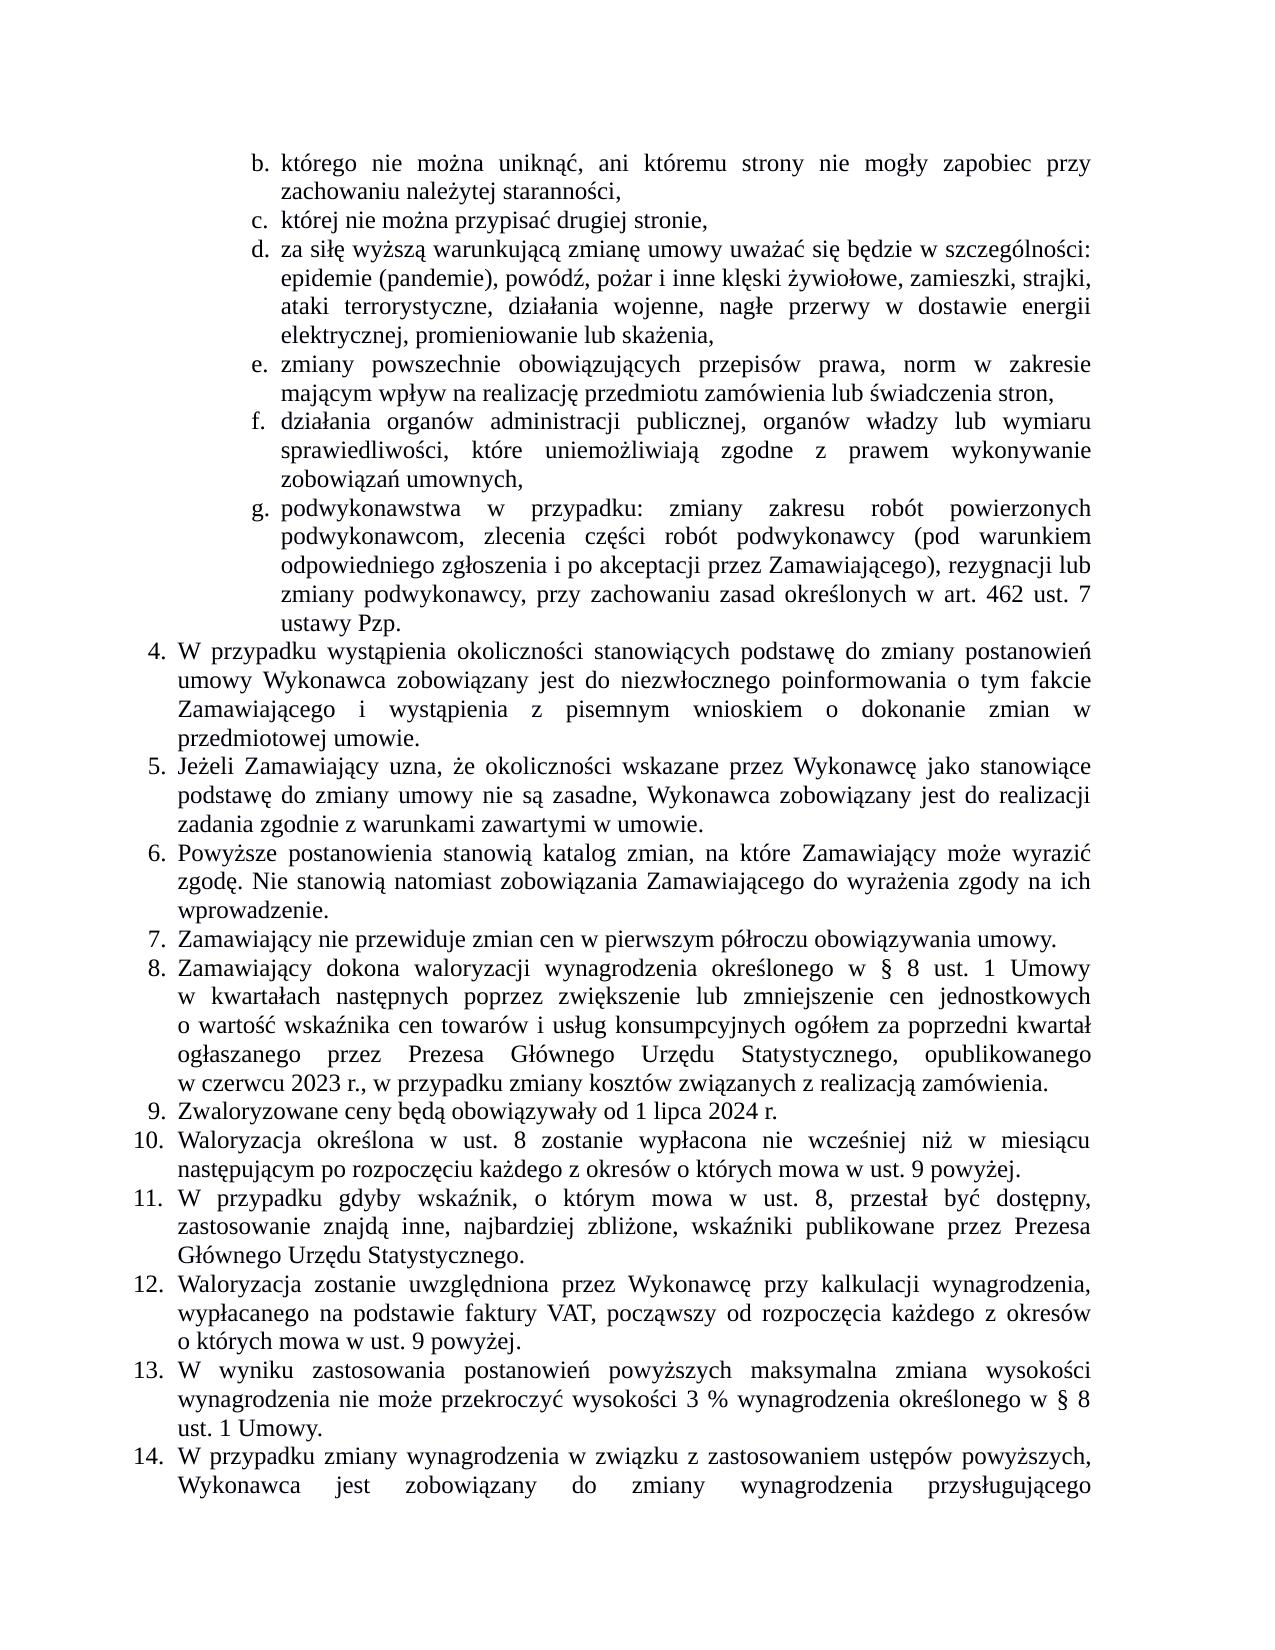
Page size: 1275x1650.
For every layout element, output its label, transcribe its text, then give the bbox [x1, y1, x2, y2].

list W przypadku gdyby wskaźnik, o którym mowa w ust. 8, przestał być dostępny, zastosowanie znajdą inne, najbardziej zbliżone, wskaźniki publikowane przez Prezesa Głównego Urzędu Statystycznego. [133, 1183, 1092, 1269]
list której nie można przypisać drugiej stronie, [251, 205, 1092, 234]
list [133, 1441, 1092, 1499]
list Jeżeli Zamawiający uzna, że okoliczności wskazane przez Wykonawcę jako stanowiące podstawę do zmiany umowy nie są zasadne, Wykonawca zobowiązany jest do realizacji zadania zgodnie z warunkami zawartymi w umowie. [148, 751, 1092, 838]
list działania organów administracji publicznej, organów władzy lub wymiaru sprawiedliwości, które uniemożliwiają zgodne z prawem wykonywanie zobowiązań umownych, [251, 406, 1092, 493]
list Waloryzacja zostanie uwzględniona przez Wykonawcę przy kalkulacji wynagrodzenia, wypłacanego na podstawie faktury VAT, począwszy od rozpoczęcia każdego z okresów o których mowa w ust. 9 powyżej. [133, 1269, 1092, 1355]
list którego nie można uniknąć, ani któremu strony nie mogły zapobiec przy zachowaniu należytej staranności, [251, 148, 1092, 205]
list podwykonawstwa w przypadku: zmiany zakresu robót powierzonych podwykonawcom, zlecenia części robót podwykonawcy (pod warunkiem odpowiedniego zgłoszenia i po akceptacji przez Zamawiającego), rezygnacji lub zmiany podwykonawcy, przy zachowaniu zasad określonych w art. 462 ust. 7 ustawy Pzp. [251, 493, 1092, 636]
list Powyższe postanowienia stanowią katalog zmian, na które Zamawiający może wyrazić zgodę. Nie stanowią natomiast zobowiązania Zamawiającego do wyrażenia zgody na ich wprowadzenie. [148, 838, 1092, 924]
list Zwaloryzowane ceny będą obowiązywały od 1 lipca 2024 r. [148, 1096, 1092, 1125]
list Zamawiający nie przewiduje zmian cen w pierwszym półroczu obowiązywania umowy. [148, 924, 1092, 953]
list Zamawiający dokona waloryzacji wynagrodzenia określonego w § 8 ust. 1 Umowy w kwartałach następnych poprzez zwiększenie lub zmniejszenie cen jednostkowych o wartość wskaźnika cen towarów i usług konsumpcyjnych ogółem za poprzedni kwartał ogłaszanego przez Prezesa Głównego Urzędu Statystycznego, opublikowanego w czerwcu 2023 r., w przypadku zmiany kosztów związanych z realizacją zamówienia. [148, 953, 1092, 1096]
list zmiany powszechnie obowiązujących przepisów prawa, norm w zakresie mającym wpływ na realizację przedmiotu zamówienia lub świadczenia stron, [251, 349, 1092, 406]
list za siłę wyższą warunkującą zmianę umowy uważać się będzie w szczególności: epidemie (pandemie), powódź, pożar i inne klęski żywiołowe, zamieszki, strajki, ataki terrorystyczne, działania wojenne, nagłe przerwy w dostawie energii elektrycznej, promieniowanie lub skażenia, [251, 234, 1092, 349]
list W wyniku zastosowania postanowień powyższych maksymalna zmiana wysokości wynagrodzenia nie może przekroczyć wysokości 3 % wynagrodzenia określonego w § 8 ust. 1 Umowy. [133, 1355, 1092, 1441]
list W przypadku wystąpienia okoliczności stanowiących podstawę do zmiany postanowień umowy Wykonawca zobowiązany jest do niezwłocznego poinformowania o tym fakcie Zamawiającego i wystąpienia z pisemnym wnioskiem o dokonanie zmian w przedmiotowej umowie. [148, 636, 1092, 751]
list Waloryzacja określona w ust. 8 zostanie wypłacona nie wcześniej niż w miesiącu następującym po rozpoczęciu każdego z okresów o których mowa w ust. 9 powyżej. [133, 1125, 1092, 1183]
